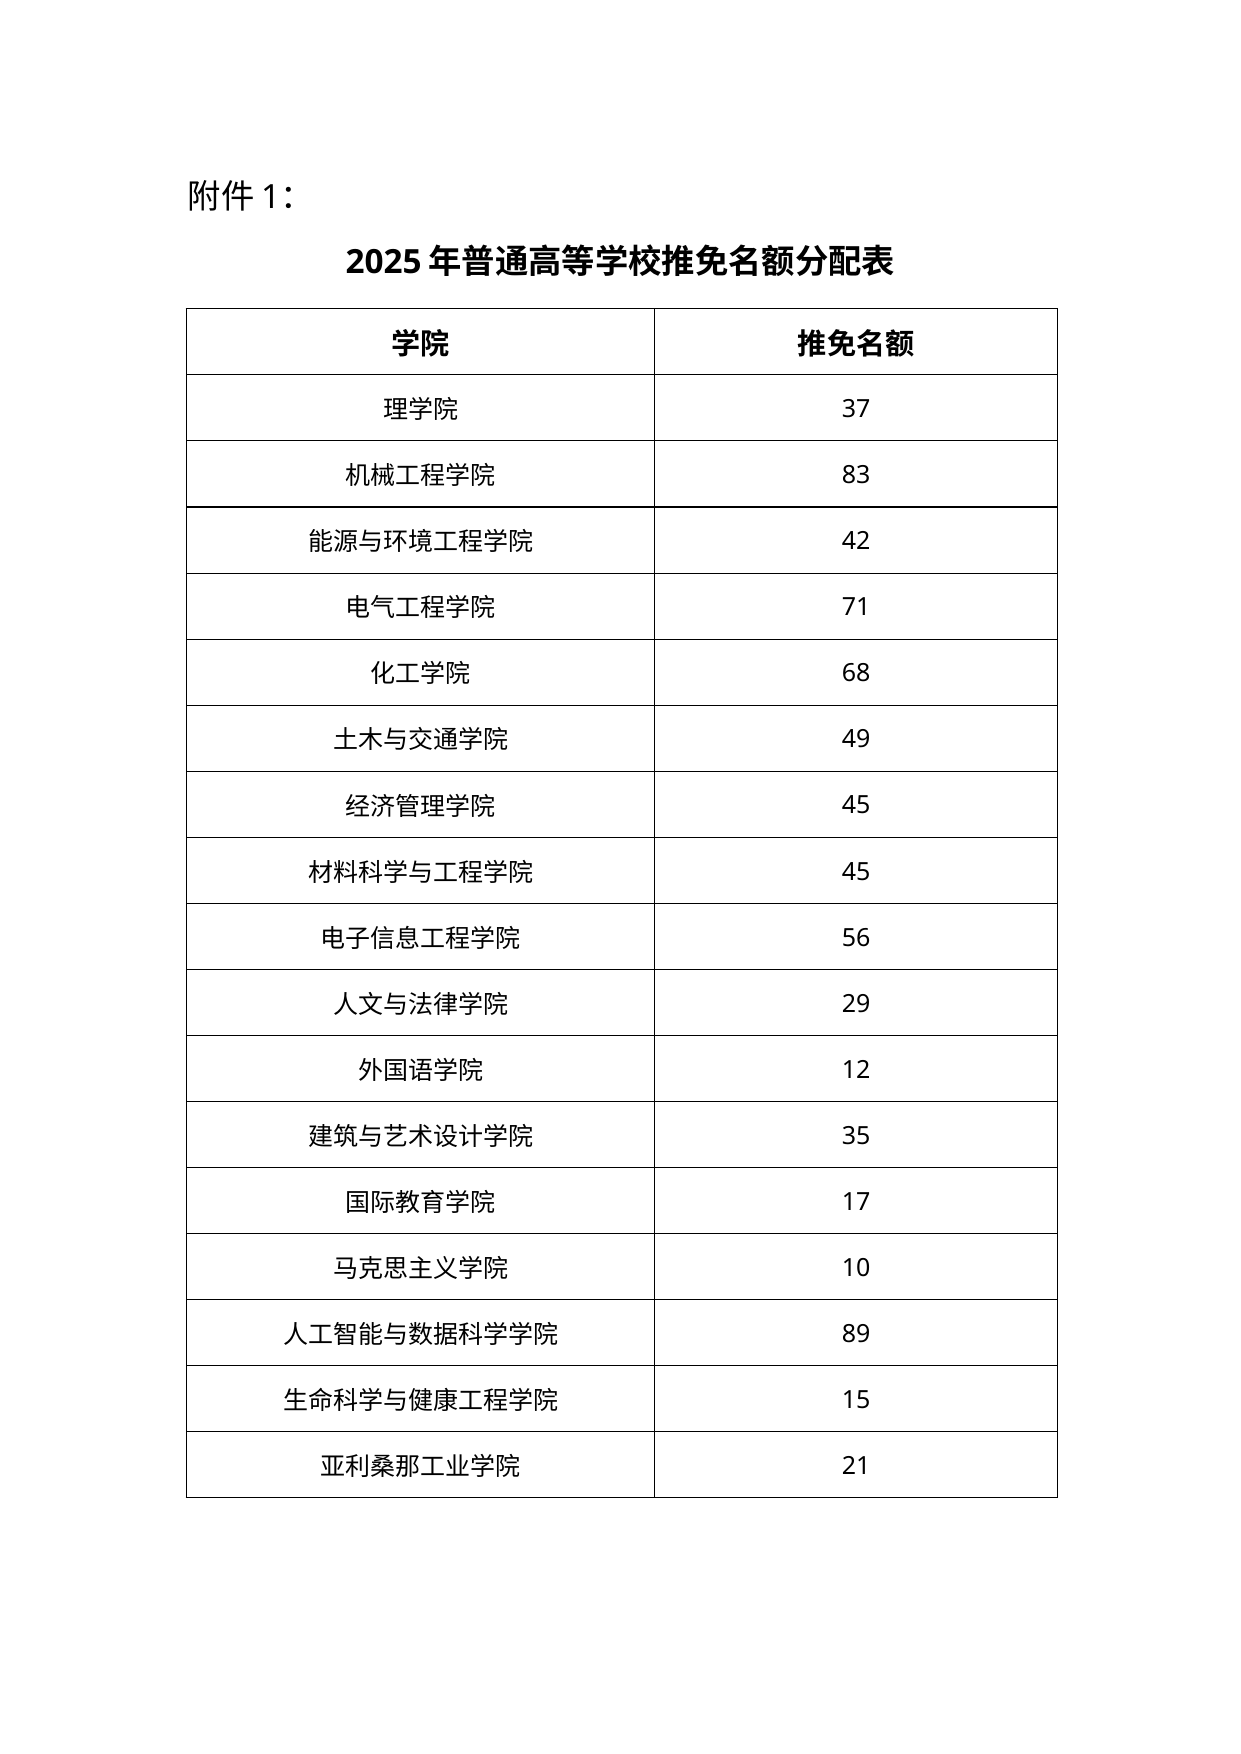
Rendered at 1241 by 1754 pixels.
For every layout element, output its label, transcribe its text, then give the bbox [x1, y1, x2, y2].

table_header 学院 [187, 309, 654, 374]
table_cell 国际教育学院 [187, 1168, 654, 1233]
table_cell 经济管理学院 [187, 772, 654, 837]
table_cell 68 [655, 640, 1057, 704]
table_cell 能源与环境工程学院 [187, 508, 654, 572]
table_cell 人文与法律学院 [187, 970, 654, 1035]
table_cell 45 [655, 772, 1057, 837]
table_cell 89 [655, 1300, 1057, 1365]
table_cell 建筑与艺术设计学院 [187, 1102, 654, 1167]
table_cell 37 [655, 375, 1057, 440]
table_cell 21 [655, 1432, 1057, 1497]
table_cell 56 [655, 904, 1057, 969]
table_cell 土木与交通学院 [187, 706, 654, 771]
table_header 推免名额 [655, 309, 1057, 374]
text 附件1： [187, 162, 1053, 227]
table_cell 亚利桑那工业学院 [187, 1432, 654, 1497]
table_cell 71 [655, 574, 1057, 638]
table_cell 12 [655, 1036, 1057, 1101]
table_cell 生命科学与健康工程学院 [187, 1366, 654, 1431]
table_cell 机械工程学院 [187, 441, 654, 506]
table_cell 电气工程学院 [187, 574, 654, 638]
table_cell 42 [655, 508, 1057, 572]
table_cell 15 [655, 1366, 1057, 1431]
table_cell 45 [655, 838, 1057, 903]
table_cell 10 [655, 1234, 1057, 1299]
table_cell 电子信息工程学院 [187, 904, 654, 969]
table_cell 35 [655, 1102, 1057, 1167]
text 2025年普通高等学校推免名额分配表 [187, 227, 1053, 292]
table_cell 材料科学与工程学院 [187, 838, 654, 903]
table_cell 人工智能与数据科学学院 [187, 1300, 654, 1365]
table_cell 17 [655, 1168, 1057, 1233]
table_cell 理学院 [187, 375, 654, 440]
table_cell 49 [655, 706, 1057, 771]
table_cell 外国语学院 [187, 1036, 654, 1101]
table_cell 83 [655, 441, 1057, 506]
table_cell 29 [655, 970, 1057, 1035]
table_cell 马克思主义学院 [187, 1234, 654, 1299]
table_cell 化工学院 [187, 640, 654, 704]
